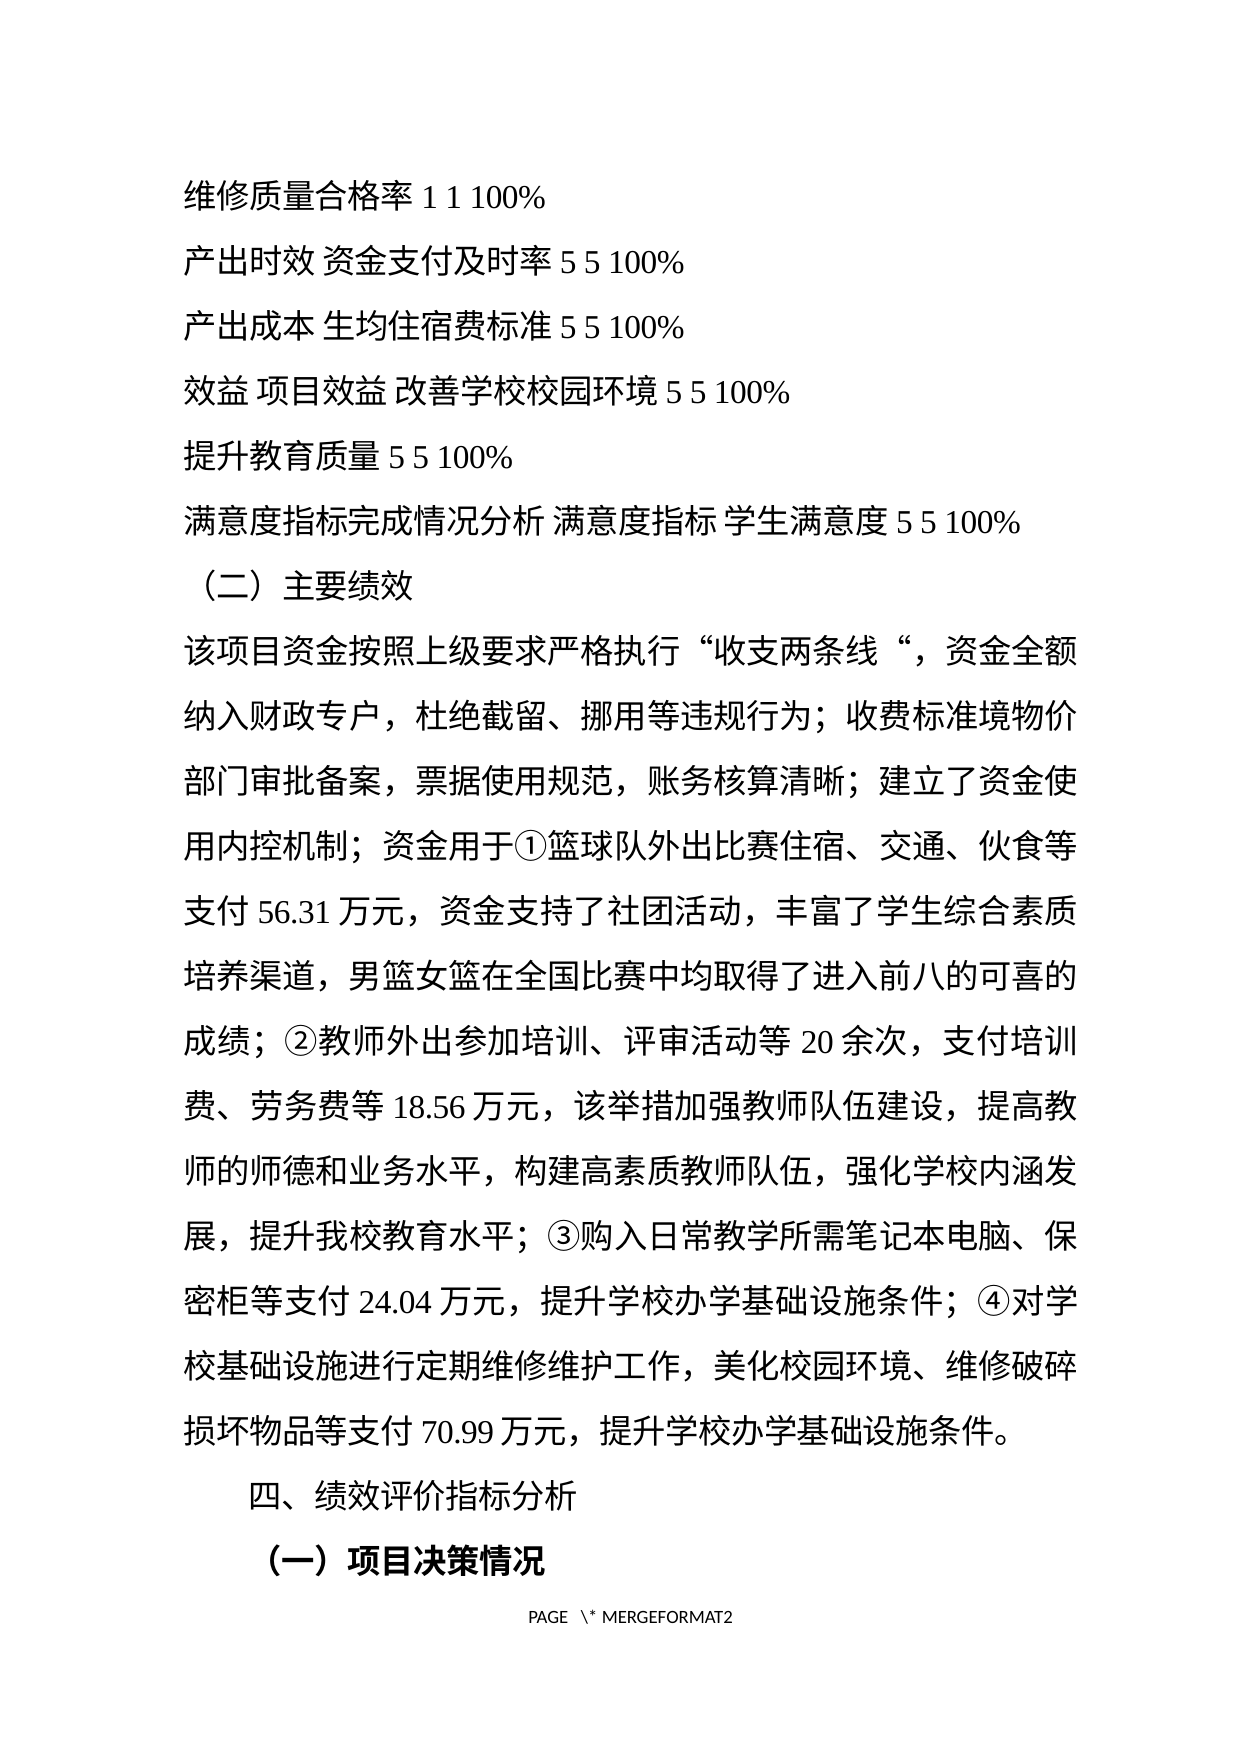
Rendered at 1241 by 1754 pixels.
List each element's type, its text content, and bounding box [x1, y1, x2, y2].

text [183, 162, 1078, 1462]
text 四、绩效评价指标分析 [183, 1462, 1078, 1527]
text （一）项目决策情况 [183, 1527, 1078, 1592]
